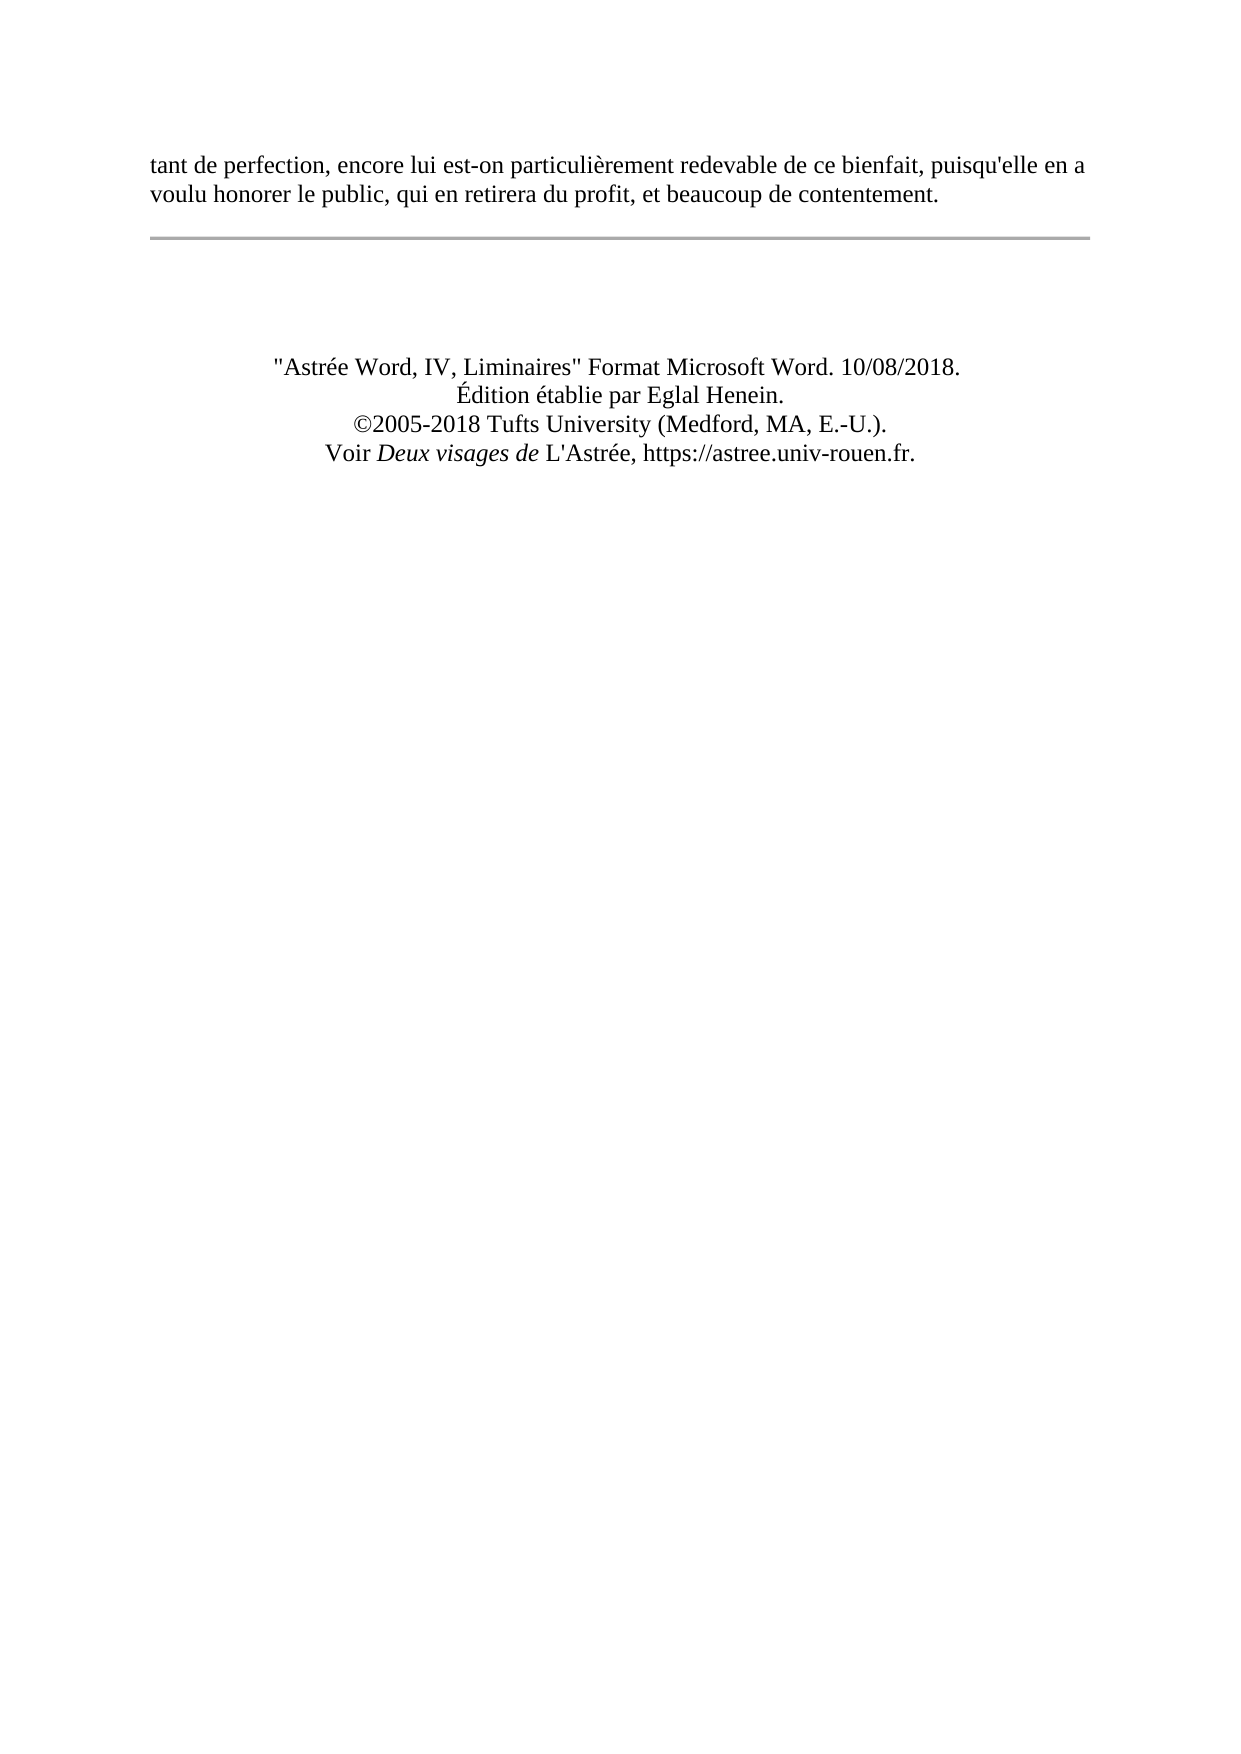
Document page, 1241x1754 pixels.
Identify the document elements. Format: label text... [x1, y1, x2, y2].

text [150, 150, 1090, 207]
text "Astrée Word, IV, Liminaires" Format Microsoft Word. 10/08/2018. Édition établie par Eglal Henein. ©2005-2018 Tufts University (Medford, MA, E.-U.). Voir Deux visages de L'Astrée, https://astree.univ-rouen.fr. [150, 352, 1090, 467]
